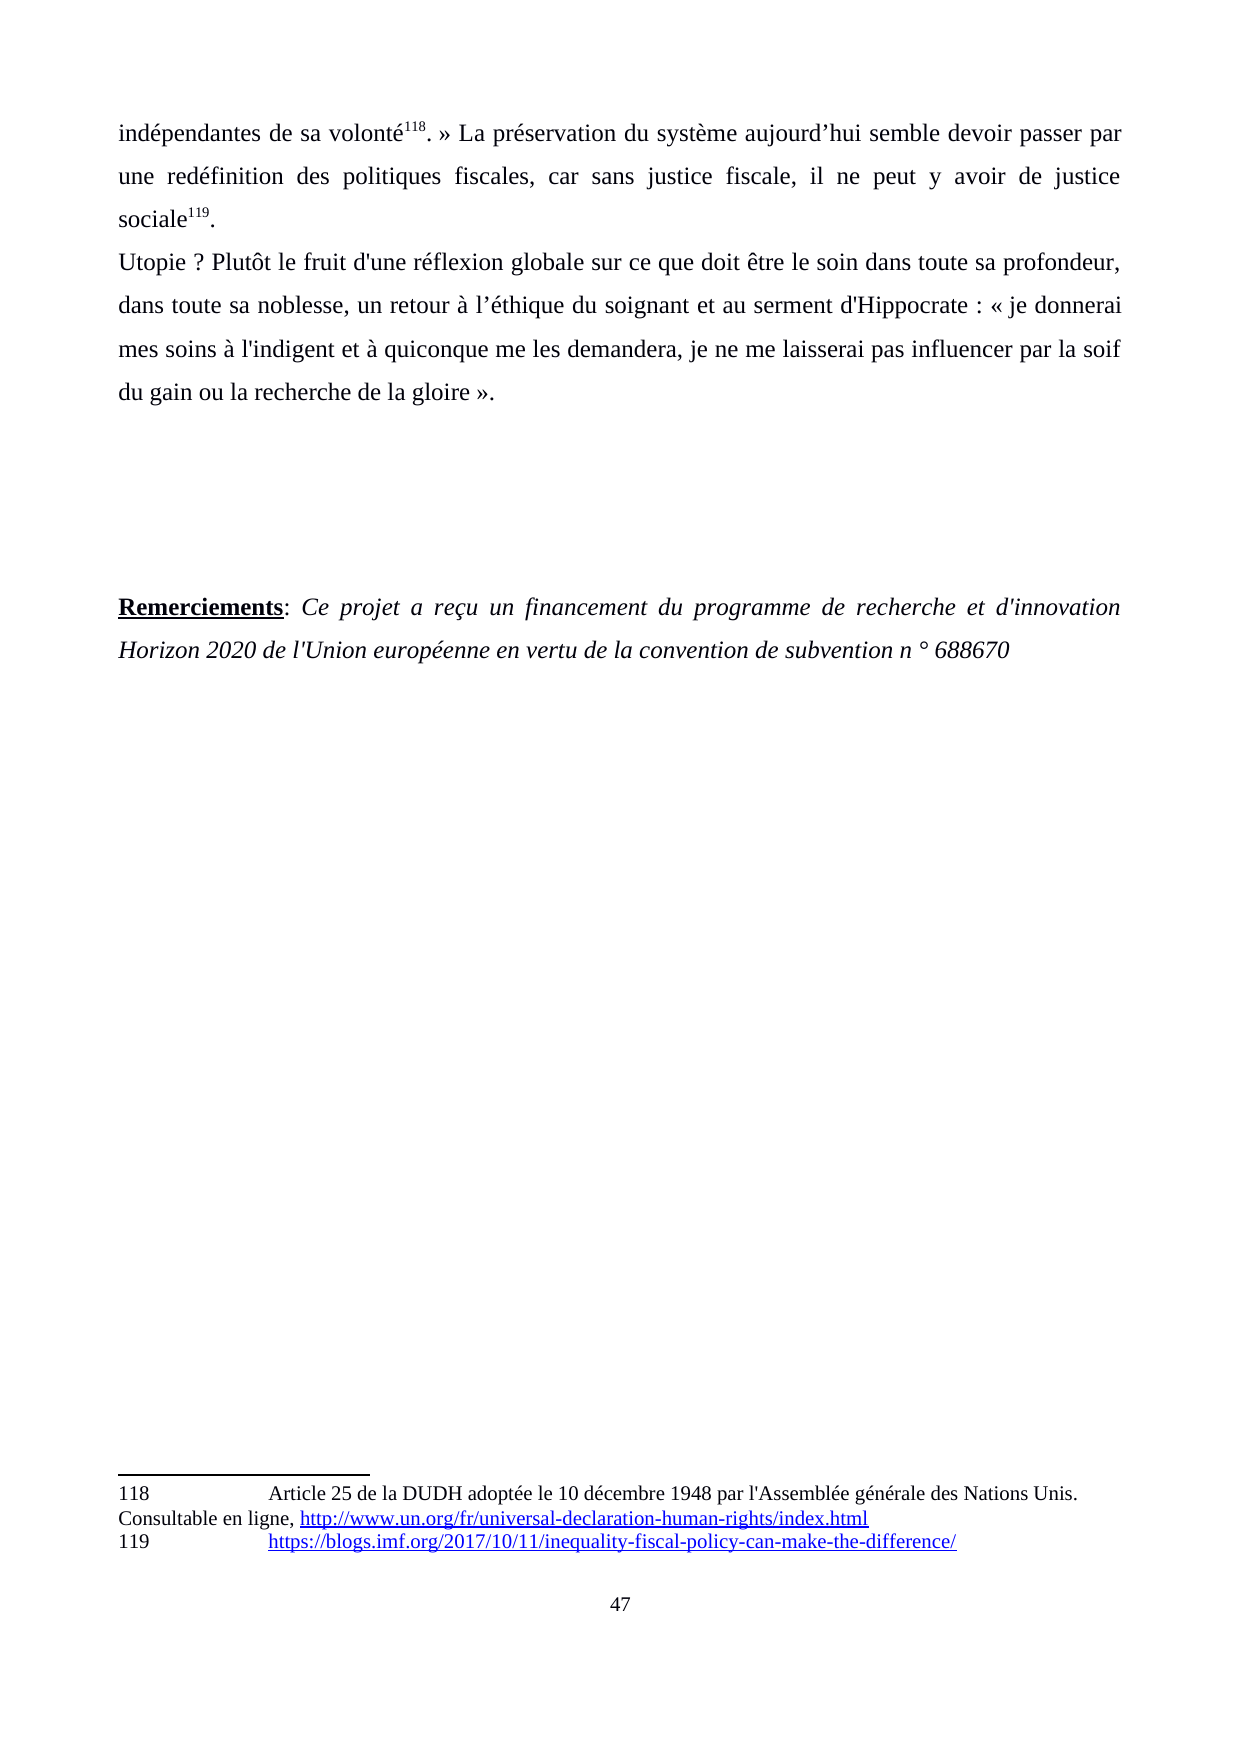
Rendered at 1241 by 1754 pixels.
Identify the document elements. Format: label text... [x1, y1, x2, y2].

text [118, 118, 1122, 233]
text Remerciements: Ce projet a reçu un financement du programme de recherche et d'innovation Horizon 2020 de l'Union européenne en vertu de la convention de subvention n ° 688670 [118, 592, 1122, 664]
text Utopie ? Plutôt le fruit d'une réflexion globale sur ce que doit être le soin dans toute sa profondeur, dans toute sa noblesse, un retour à l’éthique du soignant et au serment d'Hippocrate : « je donnerai mes soins à l'indigent et à quiconque me les demandera, je ne me laisserai pas influencer par la soif du gain ou la recherche de la gloire ». [118, 247, 1122, 406]
